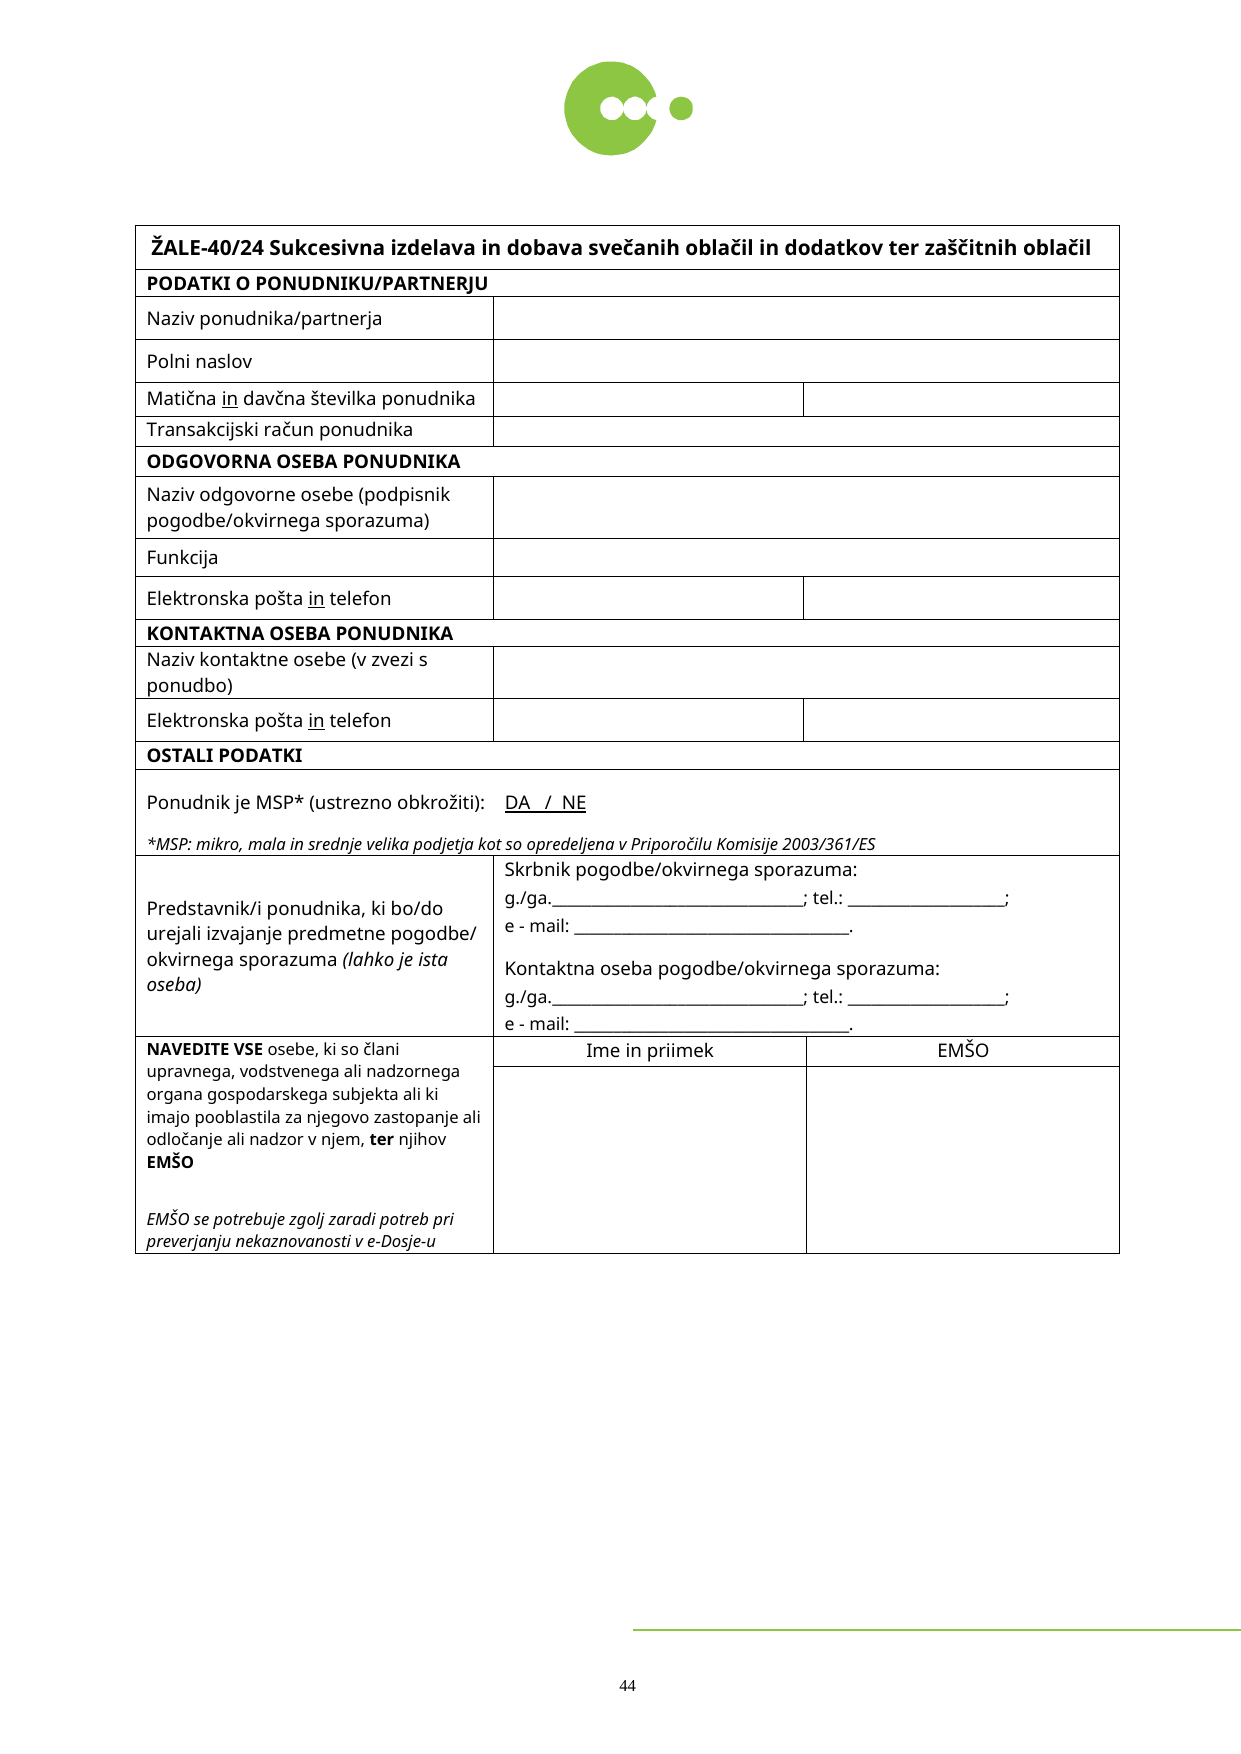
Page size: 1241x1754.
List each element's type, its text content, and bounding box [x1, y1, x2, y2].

table_cell ODGOVORNA OSEBA PONUDNIKA [136, 447, 1119, 476]
table_cell Naziv ponudnika/partnerja [136, 297, 493, 339]
table_cell Funkcija [136, 539, 493, 576]
table_cell Elektronska pošta in telefon [136, 699, 493, 741]
table_cell Predstavnik/i ponudnika, ki bo/do urejali izvajanje predmetne pogodbe/ okvirnega sporazuma (lahko je ista oseba) [136, 856, 493, 1036]
table_cell Ime in priimek [494, 1037, 806, 1066]
table_cell [494, 340, 1119, 382]
table_cell Naziv odgovorne osebe (podpisnik pogodbe/okvirnega sporazuma) [136, 477, 493, 537]
table_cell [804, 383, 1119, 416]
table_cell [494, 1067, 806, 1253]
table_cell [494, 539, 1119, 576]
table_cell [804, 699, 1119, 741]
table_cell EMŠO [807, 1037, 1119, 1066]
table_cell Elektronska pošta in telefon [136, 577, 493, 619]
table_cell [494, 477, 1119, 537]
table_cell OSTALI PODATKI [136, 742, 1119, 769]
table_cell KONTAKTNA OSEBA PONUDNIKA [136, 620, 1119, 646]
table_cell [494, 647, 1119, 698]
table_header ŽALE-40/24 Sukcesivna izdelava in dobava svečanih oblačil in dodatkov ter zaščitnih oblačil [136, 226, 1119, 269]
table_cell [494, 699, 803, 741]
table_cell Naziv kontaktne osebe (v zvezi s ponudbo) [136, 647, 493, 698]
table_cell PODATKI O PONUDNIKU/PARTNERJU [136, 270, 1119, 296]
table_cell [807, 1067, 1119, 1253]
table_cell Skrbnik pogodbe/okvirnega sporazuma: g./ga.________________________________; tel.: ____________________; e - mail: ___________________________________. Kontaktna oseba pogodbe/okvirnega sporazuma: g./ga.________________________________; tel.: ____________________; e - mail: ___________________________________. [494, 856, 1119, 1036]
table_cell NAVEDITE VSE osebe, ki so člani upravnega, vodstvenega ali nadzornega organa gospodarskega subjekta ali ki imajo pooblastila za njegovo zastopanje ali odločanje ali nadzor v njem, ter njihov EMŠO EMŠO se potrebuje zgolj zaradi potreb pri preverjanju nekaznovanosti v e-Dosje-u [136, 1037, 493, 1253]
table_cell [804, 577, 1119, 619]
table_cell [494, 383, 803, 416]
table_cell [494, 297, 1119, 339]
table_cell [494, 417, 1119, 446]
table_cell Polni naslov [136, 340, 493, 382]
table_cell Transakcijski račun ponudnika [136, 417, 493, 446]
table_cell Ponudnik je MSP* (ustrezno obkrožiti): DA / NE *MSP: mikro, mala in srednje velika podjetja kot so opredeljena v Priporočilu Komisije 2003/361/ES [136, 770, 1119, 855]
table_cell Matična in davčna številka ponudnika [136, 383, 493, 416]
table_cell [494, 577, 803, 619]
